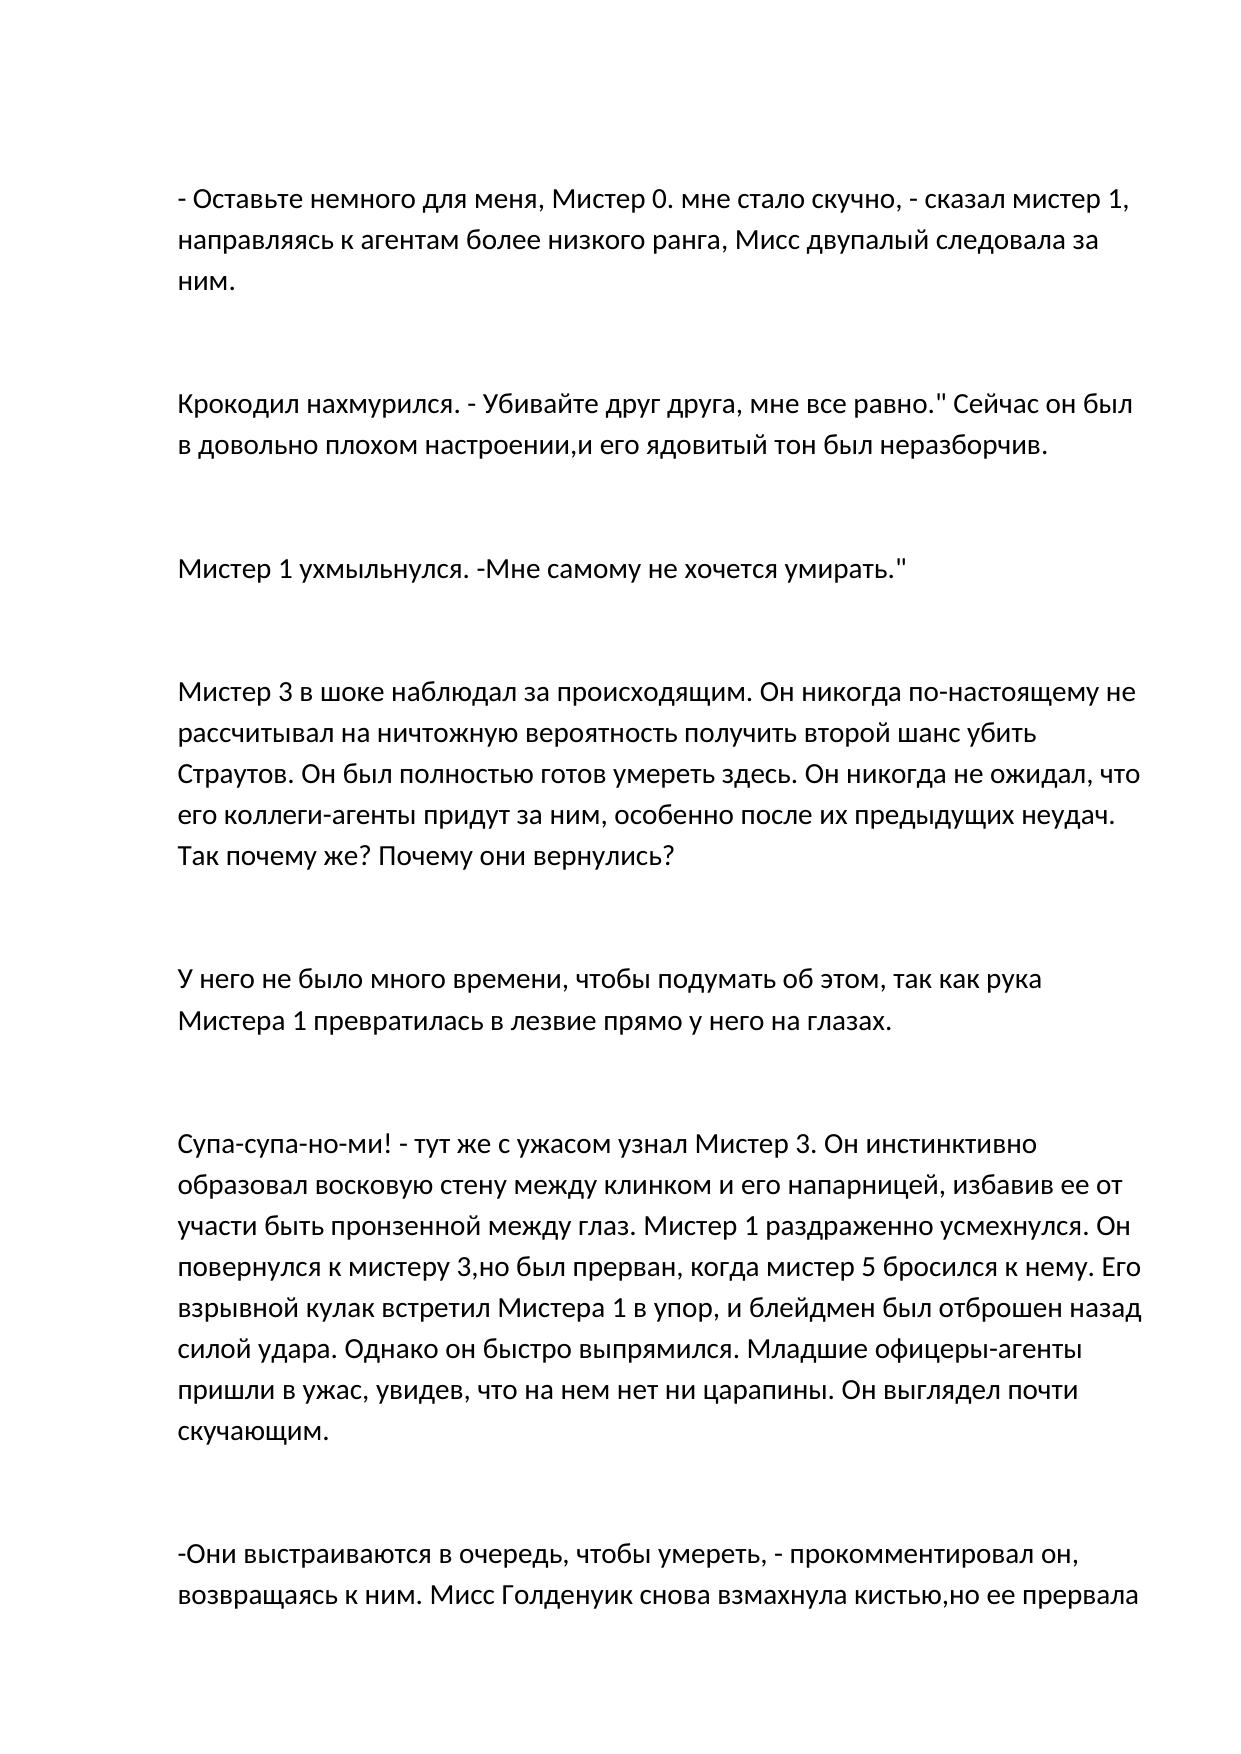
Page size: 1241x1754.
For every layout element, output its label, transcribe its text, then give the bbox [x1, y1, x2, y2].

text Крокодил нахмурился. - Убивайте друг друга, мне все равно." Сейчас он был в довольно плохом настроении,и его ядовитый тон был неразборчив. [177, 385, 1152, 462]
text У него не было много времени, чтобы подумать об этом, так как рука Мистера 1 превратилась в лезвие прямо у него на глазах. [177, 961, 1152, 1037]
text - Оставьте немного для меня, Мистер 0. мне стало скучно, - сказал мистер 1, направляясь к агентам более низкого ранга, Мисс двупалый следовала за ним. [177, 180, 1152, 297]
text Мистер 1 ухмыльнулся. -Мне самому не хочется умирать." [177, 550, 1152, 585]
text Мистер 3 в шоке наблюдал за происходящим. Он никогда по-настоящему не рассчитывал на ничтожную вероятность получить второй шанс убить Страутов. Он был полностью готов умереть здесь. Он никогда не ожидал, что его коллеги-агенты придут за ним, особенно после их предыдущих неудач. Так почему же? Почему они вернулись? [177, 673, 1152, 873]
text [177, 1535, 1152, 1612]
text Супа-супа-но-ми! - тут же с ужасом узнал Мистер 3. Он инстинктивно образовал восковую стену между клинком и его напарницей, избавив ее от участи быть пронзенной между глаз. Мистер 1 раздраженно усмехнулся. Он повернулся к мистеру 3,но был прерван, когда мистер 5 бросился к нему. Его взрывной кулак встретил Мистера 1 в упор, и блейдмен был отброшен назад силой удара. Однако он быстро выпрямился. Младшие офицеры-агенты пришли в ужас, увидев, что на нем нет ни царапины. Он выглядел почти скучающим. [177, 1125, 1152, 1447]
